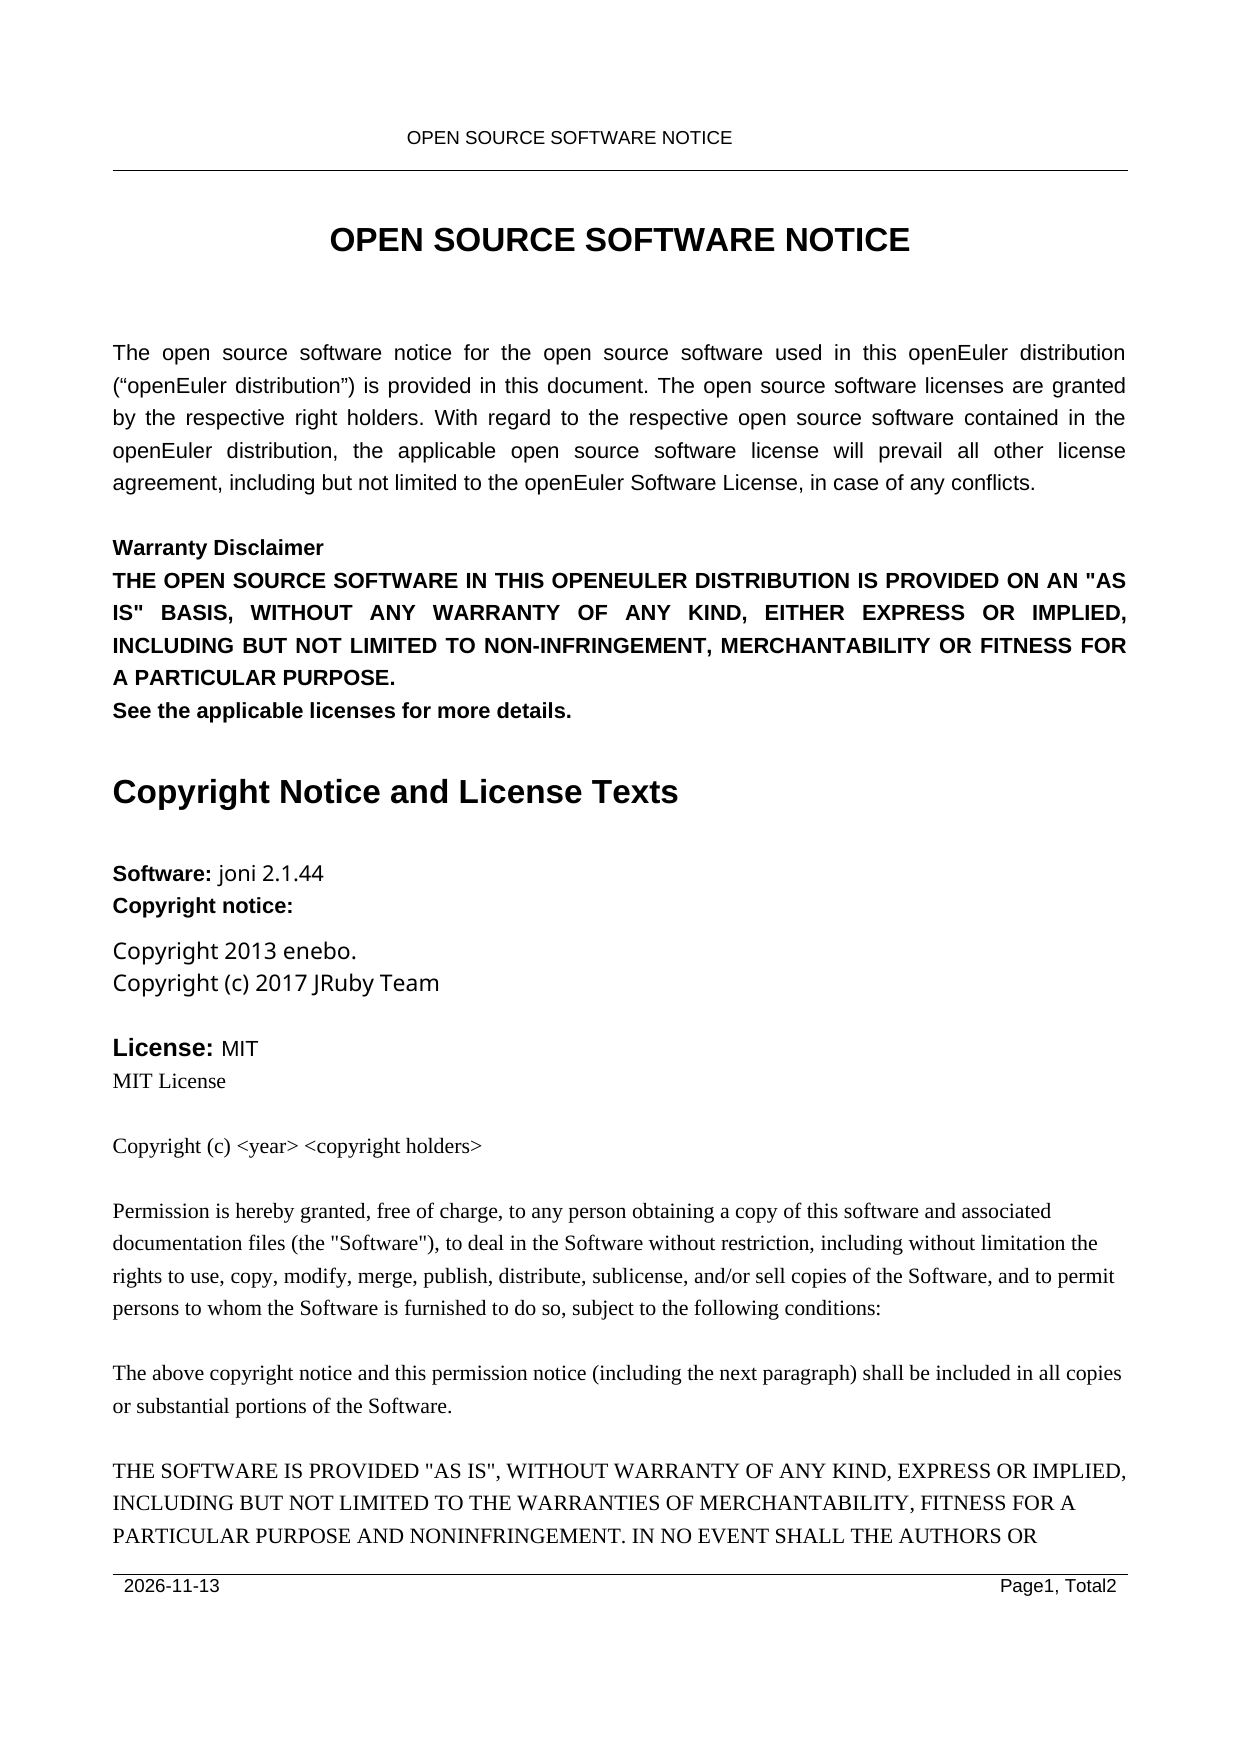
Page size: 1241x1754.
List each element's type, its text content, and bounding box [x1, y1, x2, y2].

text Copyright 2013 enebo. Copyright (c) 2017 JRuby Team [112, 934, 1128, 1031]
text THE OPEN SOURCE SOFTWARE IN THIS OPENEULER DISTRIBUTION IS PROVIDED ON AN "AS IS" BASIS, WITHOUT ANY WARRANTY OF ANY KIND, EITHER EXPRESS OR IMPLIED, INCLUDING BUT NOT LIMITED TO NON-INFRINGEMENT, MERCHANTABILITY OR FITNESS FOR A PARTICULAR PURPOSE. See the applicable licenses for more details. [112, 564, 1128, 726]
text The open source software notice for the open source software used in this openEuler distribution (“openEuler distribution”) is provided in this document. The open source software licenses are granted by the respective right holders. With regard to the respective open source software contained in the openEuler distribution, the applicable open source software license will prevail all other license agreement, including but not limited to the openEuler Software License, in case of any conflicts. [112, 336, 1128, 499]
text Copyright notice: [112, 889, 1128, 921]
text Warranty Disclaimer [112, 531, 1128, 564]
text Copyright Notice and License Texts [112, 759, 1128, 824]
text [112, 1064, 1128, 1551]
text License: MIT [112, 1031, 1128, 1064]
text OPEN SOURCE SOFTWARE NOTICE [112, 206, 1128, 271]
title Software: joni 2.1.44 [112, 856, 1128, 889]
